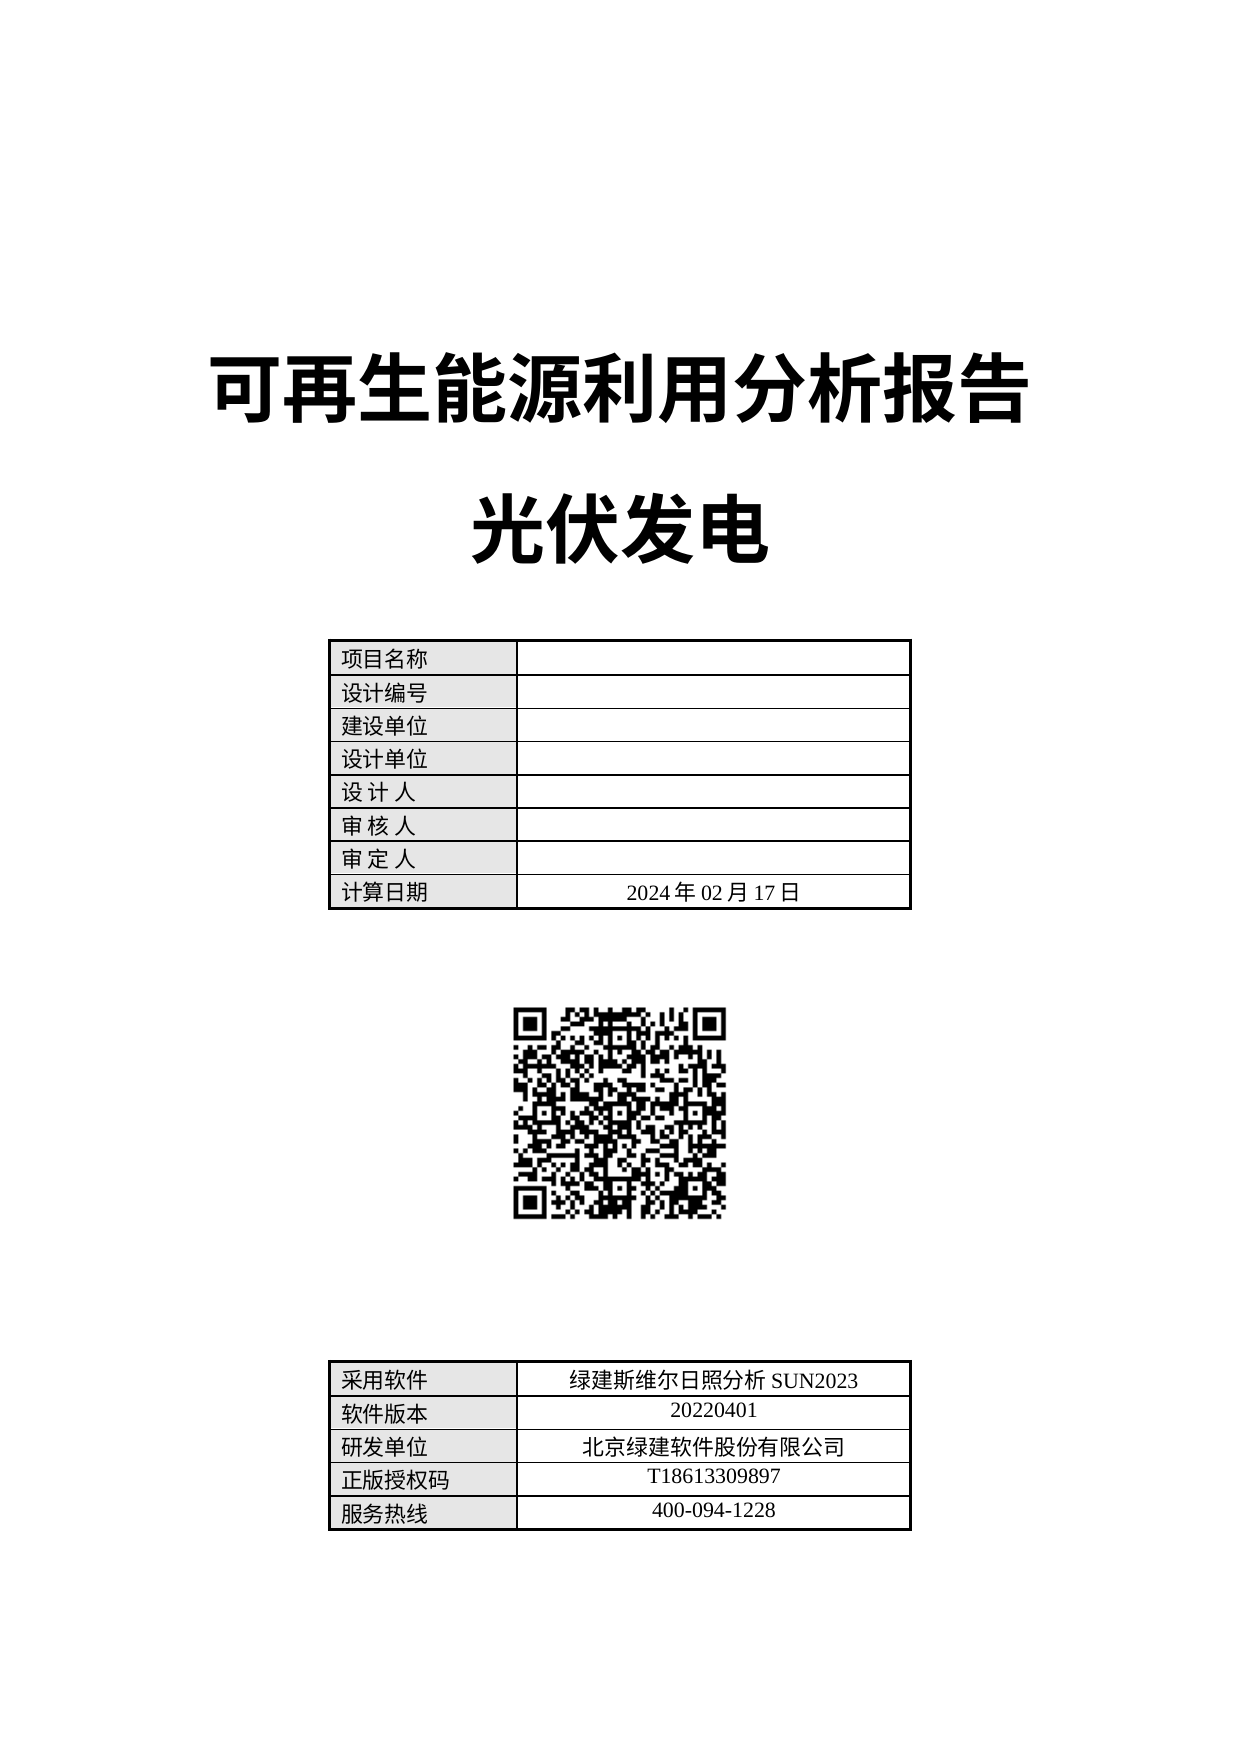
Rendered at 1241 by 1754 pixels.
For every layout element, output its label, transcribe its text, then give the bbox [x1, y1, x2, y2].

table_cell 计算日期 [331, 875, 516, 907]
table_cell T18613309897 [518, 1463, 909, 1495]
table_cell 20220401 [518, 1397, 909, 1428]
table_cell [518, 676, 909, 707]
table_header [518, 642, 909, 674]
table_cell 审 定 人 [331, 842, 516, 873]
table_cell [518, 742, 909, 774]
table_cell 建设单位 [331, 709, 516, 741]
table_header 绿建斯维尔日照分析SUN2023 [518, 1363, 909, 1395]
table_cell 设 计 人 [331, 776, 516, 807]
picture [496, 989, 745, 1238]
table_cell 服务热线 [331, 1497, 516, 1528]
table_cell 审 核 人 [331, 809, 516, 840]
table_cell 设计编号 [331, 676, 516, 707]
table_cell [518, 842, 909, 873]
table_header 采用软件 [331, 1363, 516, 1395]
table_cell [518, 709, 909, 741]
table_cell 正版授权码 [331, 1463, 516, 1495]
table_cell [518, 809, 909, 840]
text 光伏发电 [148, 470, 1092, 579]
table_header 项目名称 [331, 642, 516, 674]
table_cell 2024年02月17日 [518, 875, 909, 907]
table_cell 软件版本 [331, 1397, 516, 1428]
table_cell 研发单位 [331, 1430, 516, 1462]
text 可再生能源利用分析报告 [148, 329, 1092, 438]
table_cell 北京绿建软件股份有限公司 [518, 1430, 909, 1462]
table_cell [518, 776, 909, 807]
table_cell 设计单位 [331, 742, 516, 774]
table_cell 400-094-1228 [518, 1497, 909, 1528]
